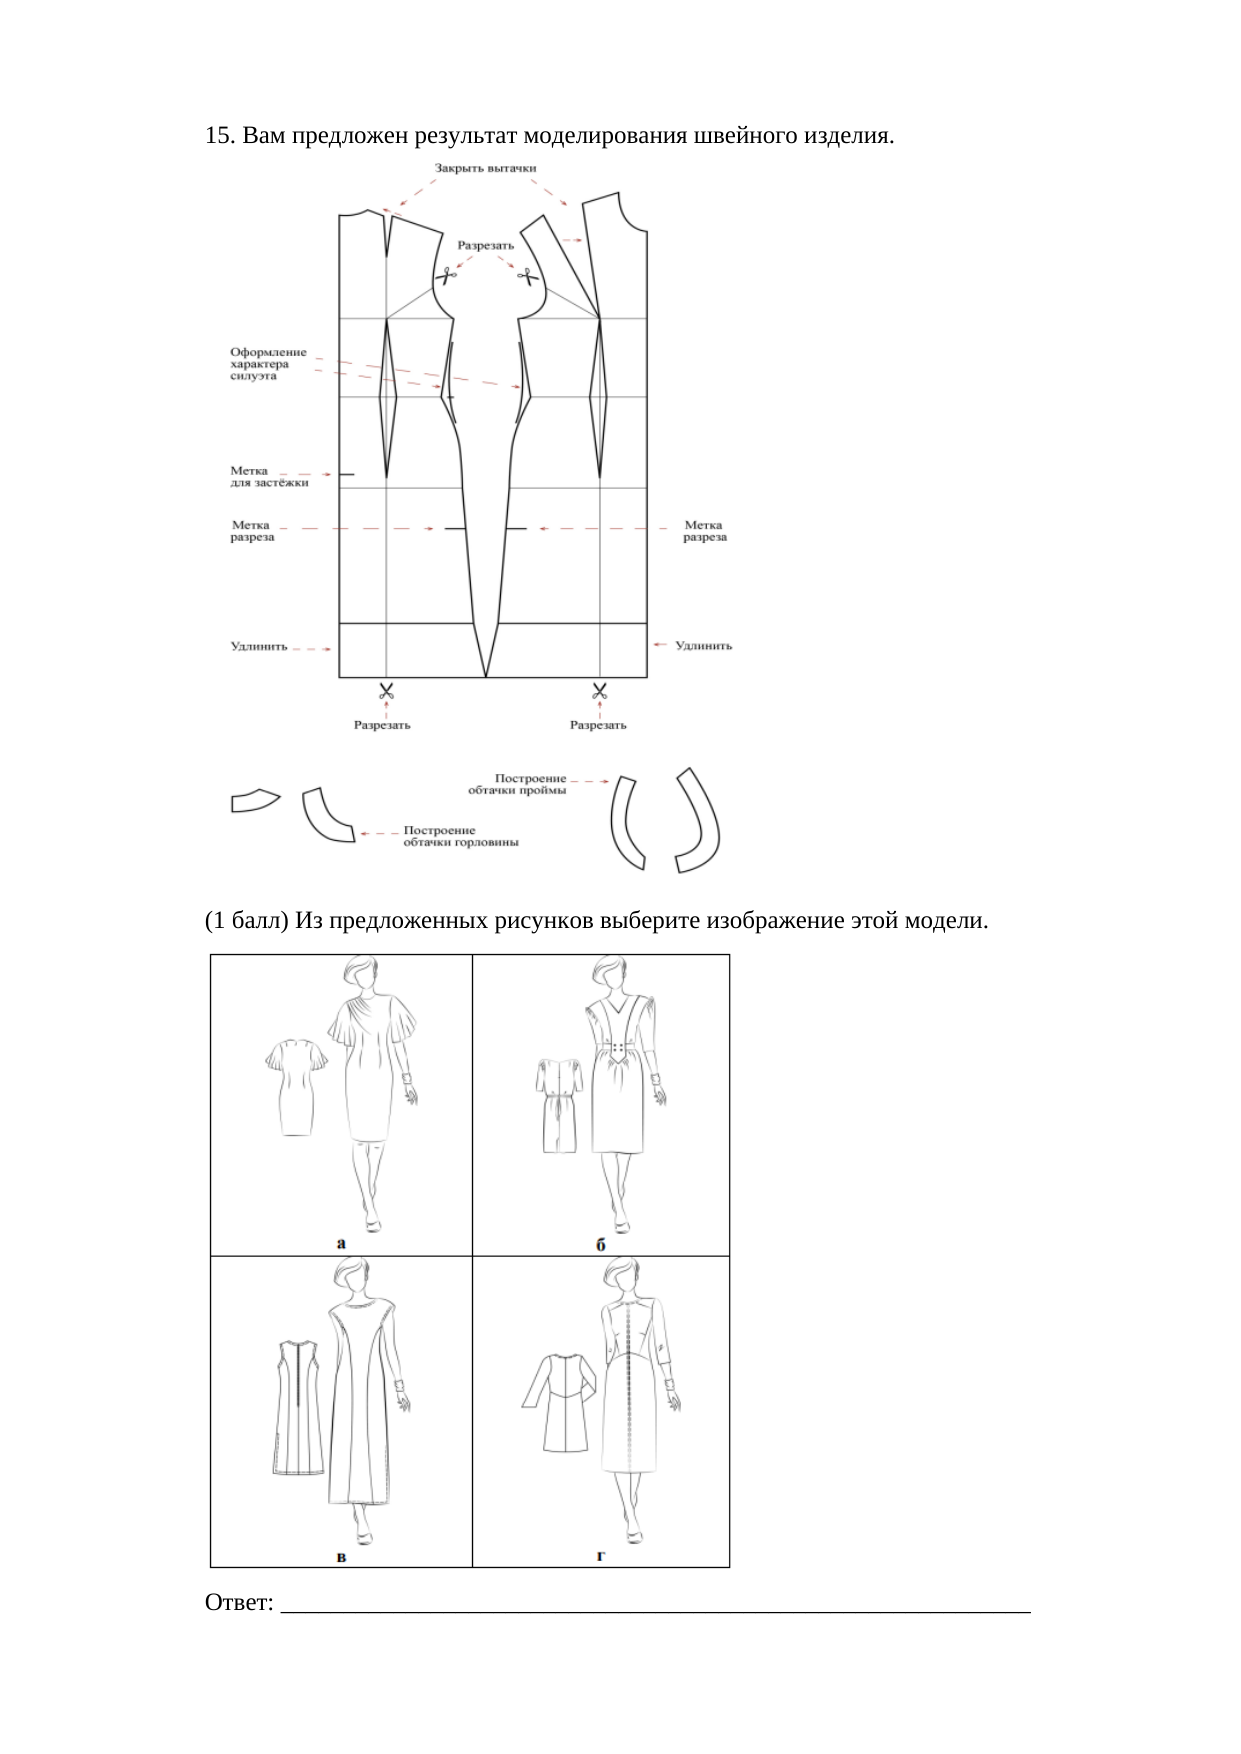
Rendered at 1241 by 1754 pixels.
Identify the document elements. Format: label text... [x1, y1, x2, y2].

picture [204, 163, 744, 892]
picture [204, 948, 734, 1573]
text (1 балл) Из предложенных рисунков выберите изображение этой модели. [204, 906, 1182, 934]
list Вам предложен результат моделирования швейного изделия. [204, 121, 1182, 149]
text Ответ: ____________________________________________________________ [204, 1587, 1182, 1615]
